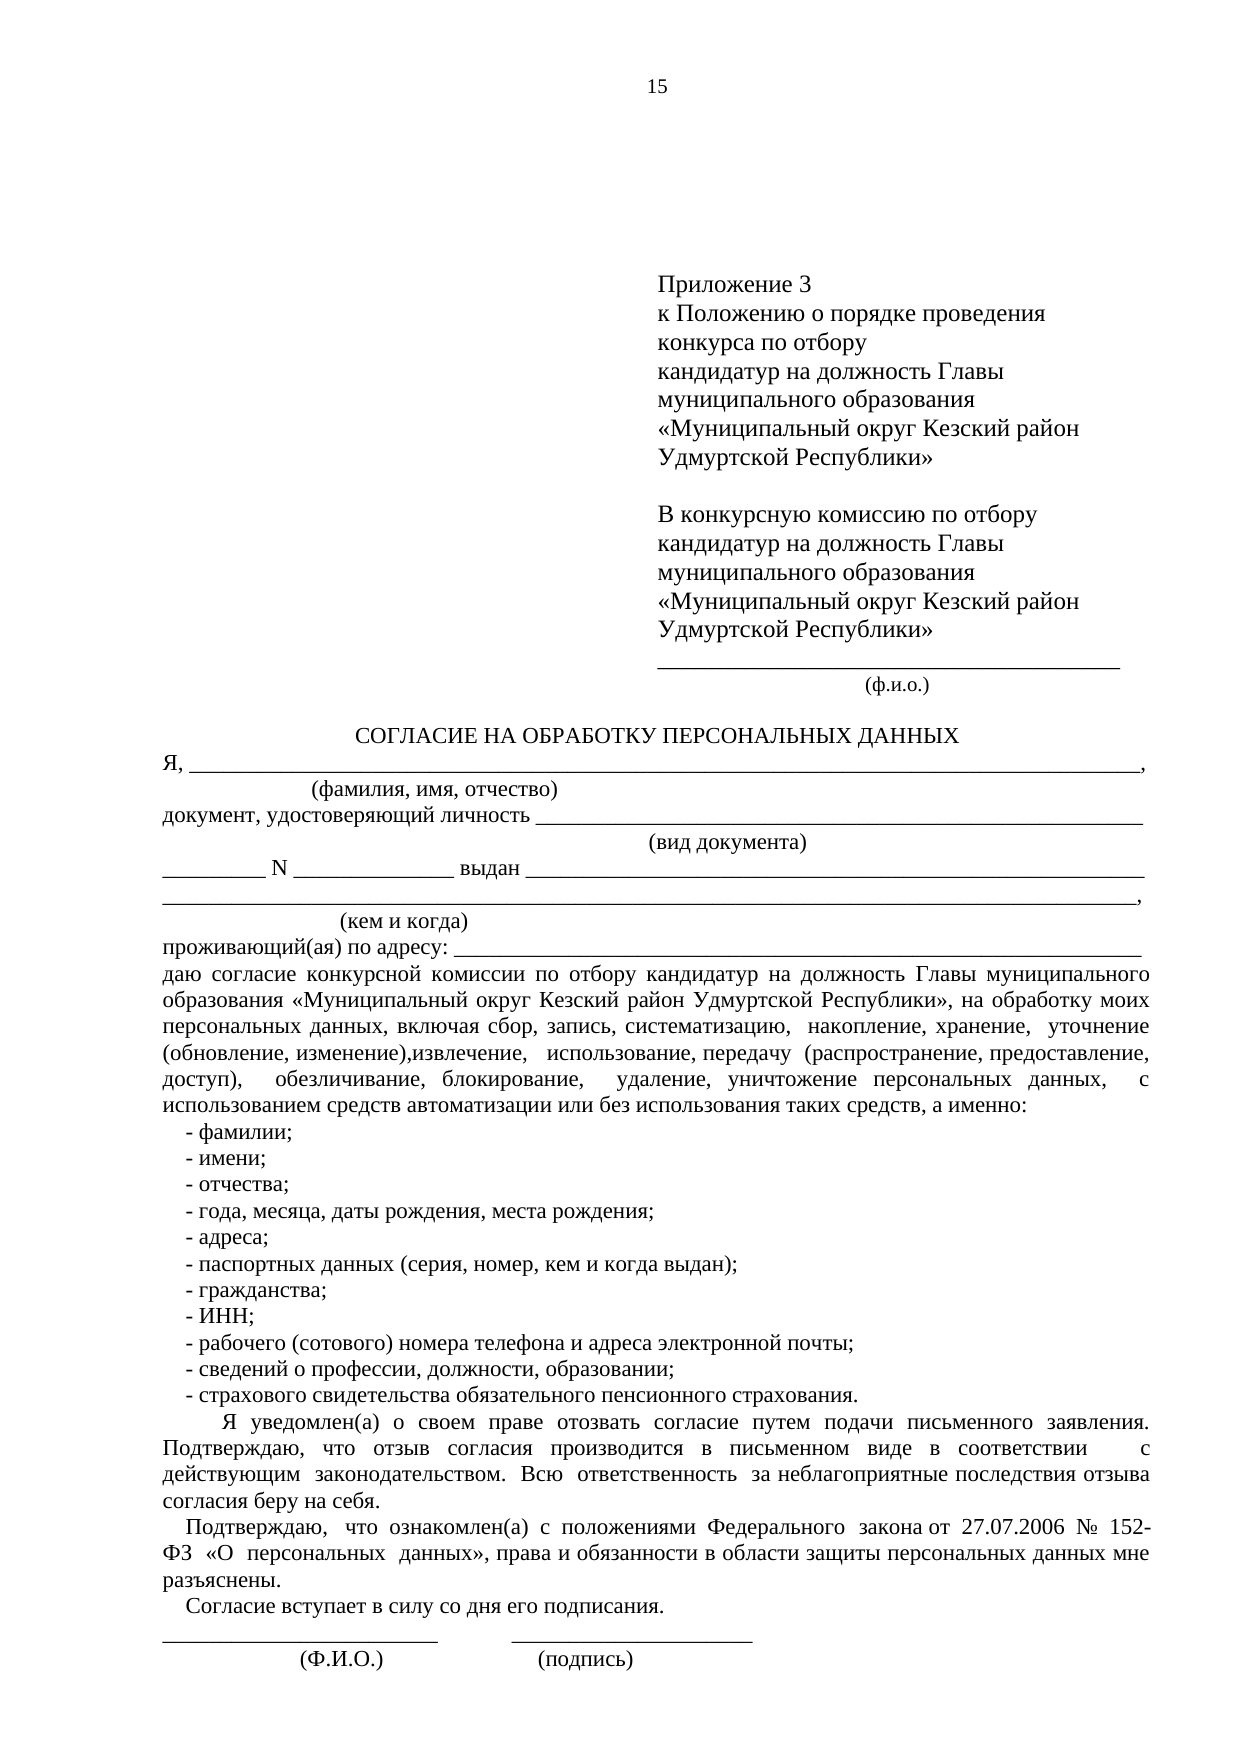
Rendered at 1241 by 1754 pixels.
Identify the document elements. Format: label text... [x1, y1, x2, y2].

text даю согласие конкурсной комиссии по отбору кандидатур на должность Главы муниципального образования «Муниципальный округ Кезский район Удмуртской Республики», на обработку моих персональных данных, включая сбор, запись, систематизацию, накопление, хранение, уточнение (обновление, изменение),извлечение, использование, передачу (распространение, предоставление, доступ), обезличивание, блокирование, удаление, уничтожение персональных данных, с использованием средств автоматизации или без использования таких средств, а именно: [162, 960, 1152, 1118]
text - паспортных данных (серия, номер, кем и когда выдан); [162, 1249, 1152, 1276]
text _____________________________________________________________________________________, [162, 881, 1152, 907]
table_header Приложение 3 к Положению о порядке проведения конкурса по отбору кандидатур на должность Главы муниципального образования «Муниципальный округ Кезский район Удмуртской Республики» В конкурсную комиссию по отбору кандидатур на должность Главы муниципального образования «Муниципальный округ Кезский район Удмуртской Республики» _____________________________________ (ф.и.о.) [646, 270, 1148, 696]
text Согласие вступает в силу со дня его подписания. [162, 1592, 1152, 1618]
text (Ф.И.О.) (подпись) [162, 1645, 1152, 1671]
text (кем и когда) [162, 907, 1152, 933]
text - адреса; [162, 1223, 1152, 1249]
text _________ N ______________ выдан ______________________________________________________ [162, 854, 1152, 881]
text - ИНН; [162, 1302, 1152, 1329]
text - рабочего (сотового) номера телефона и адреса электронной почты; [162, 1329, 1152, 1355]
text проживающий(ая) по адресу: ____________________________________________________________ [162, 933, 1152, 960]
text - отчества; [162, 1171, 1152, 1197]
text (вид документа) [162, 828, 1152, 854]
text - сведений о профессии, должности, образовании; [162, 1355, 1152, 1381]
text (фамилия, имя, отчество) [162, 775, 1152, 802]
text - фамилии; [162, 1118, 1152, 1144]
text Подтверждаю, что ознакомлен(а) с положениями Федерального закона от 27.07.2006 № 152-ФЗ «О персональных данных», права и обязанности в области защиты персональных данных мне разъяснены. [162, 1513, 1152, 1592]
text Я, ___________________________________________________________________________________, [162, 749, 1152, 775]
text - страхового свидетельства обязательного пенсионного страхования. [162, 1381, 1152, 1408]
text - имени; [162, 1144, 1152, 1171]
text - года, месяца, даты рождения, места рождения; [162, 1197, 1152, 1223]
text - гражданства; [162, 1276, 1152, 1302]
text документ, удостоверяющий личность _____________________________________________________ [162, 802, 1152, 828]
text ________________________ _____________________ [162, 1618, 1152, 1645]
text Я уведомлен(а) о своем праве отозвать согласие путем подачи письменного заявления. Подтверждаю, что отзыв согласия производится в письменном виде в соответствии с действующим законодательством. Всю ответственность за неблагоприятные последствия отзыва согласия беру на себя. [162, 1408, 1152, 1513]
text СОГЛАСИЕ НА ОБРАБОТКУ ПЕРСОНАЛЬНЫХ ДАННЫХ [162, 722, 1152, 749]
